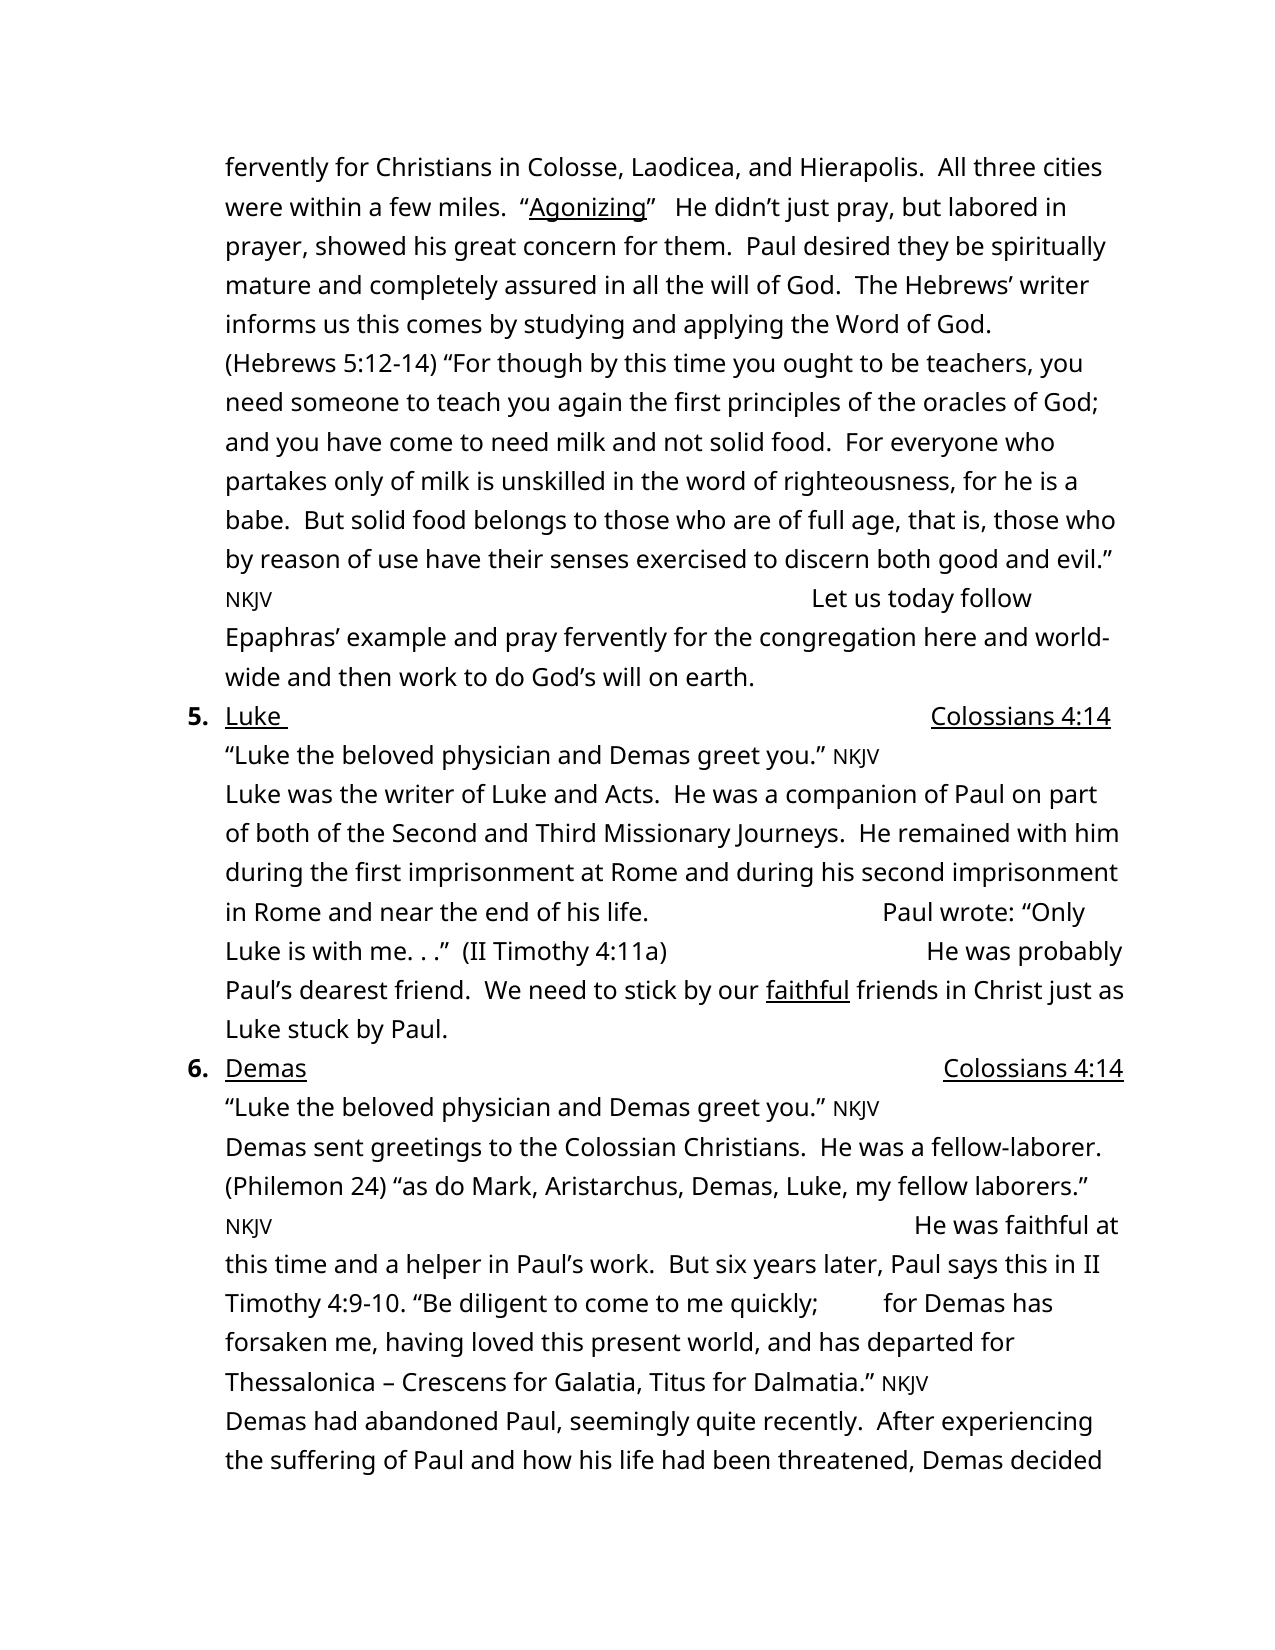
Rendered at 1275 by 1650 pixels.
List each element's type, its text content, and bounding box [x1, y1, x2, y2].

list Luke Colossians 4:14 “Luke the beloved physician and Demas greet you.” NKJV Luke was the writer of Luke and Acts. He was a companion of Paul on part of both of the Second and Third Missionary Journeys. He remained with him during the first imprisonment at Rome and during his second imprisonment in Rome and near the end of his life. Paul wrote: “Only Luke is with me. . .” (II Timothy 4:11a) He was probably Paul’s dearest friend. We need to stick by our faithful friends in Christ just as Luke stuck by Paul. [187, 698, 1125, 1046]
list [187, 1051, 1125, 1477]
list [187, 150, 1125, 693]
